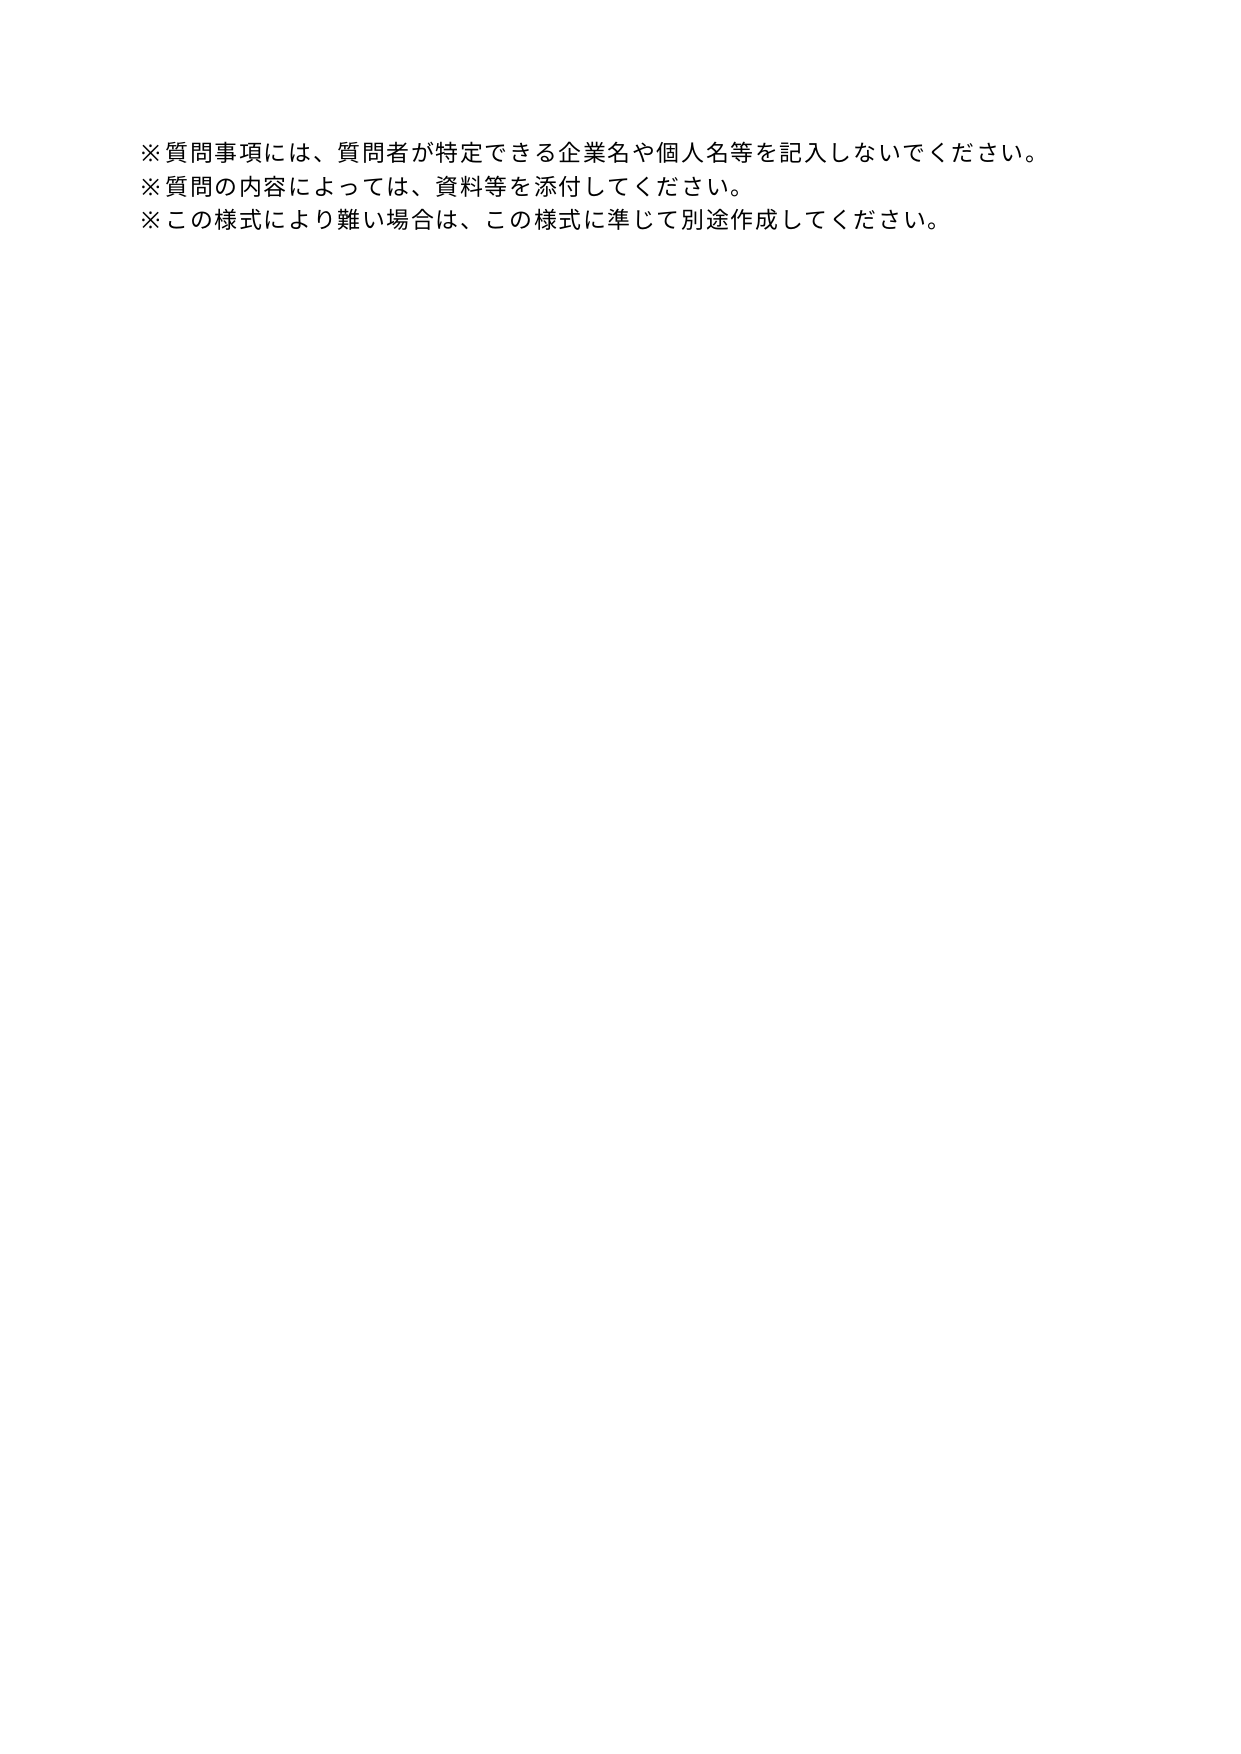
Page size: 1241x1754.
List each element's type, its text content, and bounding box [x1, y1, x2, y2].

text ※質問事項には、質問者が特定できる企業名や個人名等を記入しないでください。 [141, 134, 1099, 168]
text ※質問の内容によっては、資料等を添付してください。 [141, 168, 1099, 202]
text ※この様式により難い場合は、この様式に準じて別途作成してください。 [141, 202, 1099, 236]
